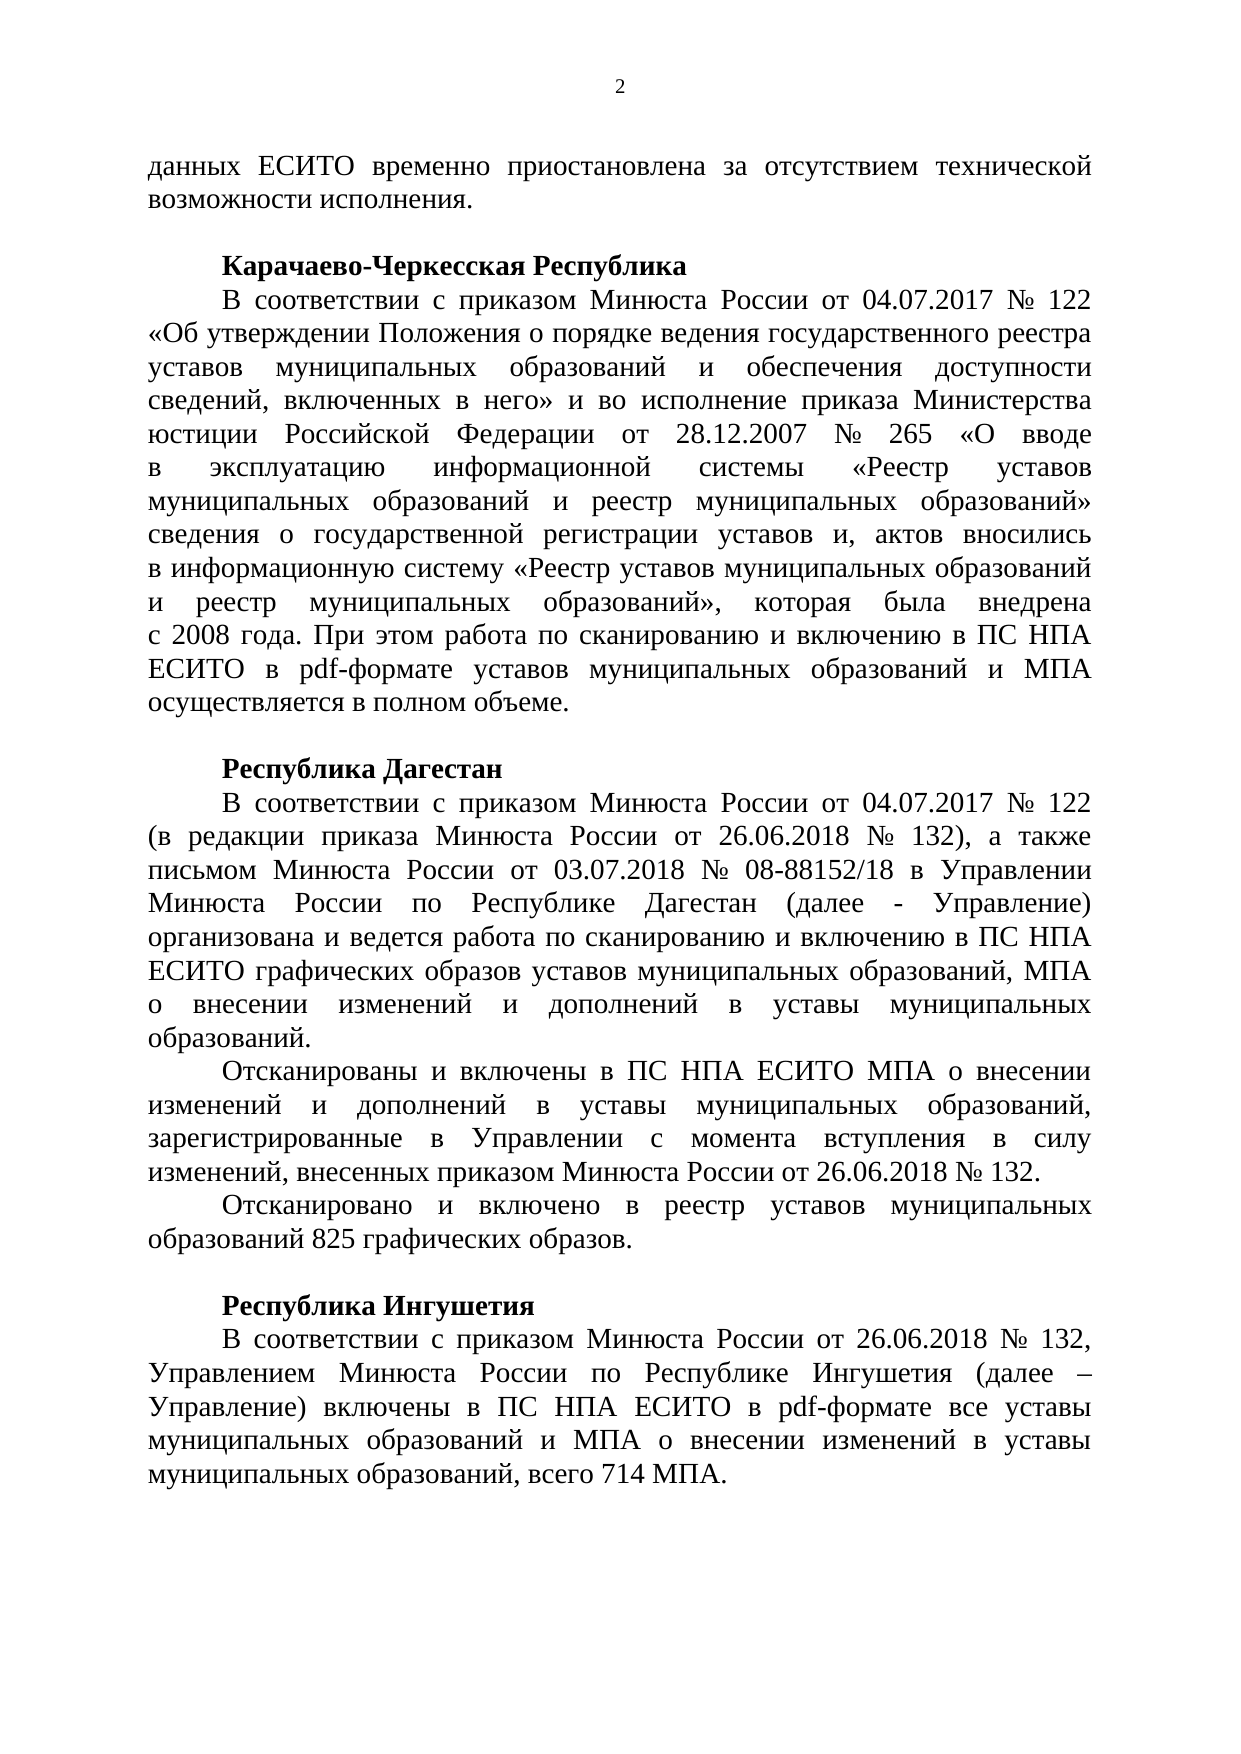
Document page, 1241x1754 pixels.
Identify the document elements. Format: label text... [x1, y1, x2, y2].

text В соответствии с приказом Минюста России от 04.07.2017 № 122 (в редакции приказа Минюста России от 26.06.2018 № 132), а также письмом Минюста России от 03.07.2018 № 08-88152/18 в Управлении Минюста России по Республике Дагестан (далее - Управление) организована и ведется работа по сканированию и включению в ПС НПА ЕСИТО графических образов уставов муниципальных образований, МПА о внесении изменений и дополнений в уставы муниципальных образований. [148, 785, 1092, 1053]
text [148, 148, 1092, 215]
text Республика Дагестан [148, 751, 1092, 785]
text Карачаево-Черкесская Республика [148, 248, 1092, 282]
text Отсканированы и включены в ПС НПА ЕСИТО МПА о внесении изменений и дополнений в уставы муниципальных образований, зарегистрированные в Управлении с момента вступления в силу изменений, внесенных приказом Минюста России от 26.06.2018 № 132. [148, 1053, 1092, 1187]
text В соответствии с приказом Минюста России от 26.06.2018 № 132, Управлением Минюста России по Республике Ингушетия (далее – Управление) включены в ПС НПА ЕСИТО в pdf-формате все уставы муниципальных образований и МПА о внесении изменений в уставы муниципальных образований, всего 714 МПА. [148, 1322, 1092, 1489]
text Республика Ингушетия [148, 1288, 1092, 1322]
text Отсканировано и включено в реестр уставов муниципальных образований 825 графических образов. [148, 1187, 1092, 1254]
text В соответствии с приказом Минюста России от 04.07.2017 № 122 «Об утверждении Положения о порядке ведения государственного реестра уставов муниципальных образований и обеспечения доступности сведений, включенных в него» и во исполнение приказа Министерства юстиции Российской Федерации от 28.12.2007 № 265 «О вводе в эксплуатацию информационной системы «Реестр уставов муниципальных образований и реестр муниципальных образований» сведения о государственной регистрации уставов и, актов вносились в информационную систему «Реестр уставов муниципальных образований и реестр муниципальных образований», которая была внедрена с 2008 года. При этом работа по сканированию и включению в ПС НПА ЕСИТО в pdf-формате уставов муниципальных образований и МПА осуществляется в полном объеме. [148, 282, 1092, 718]
